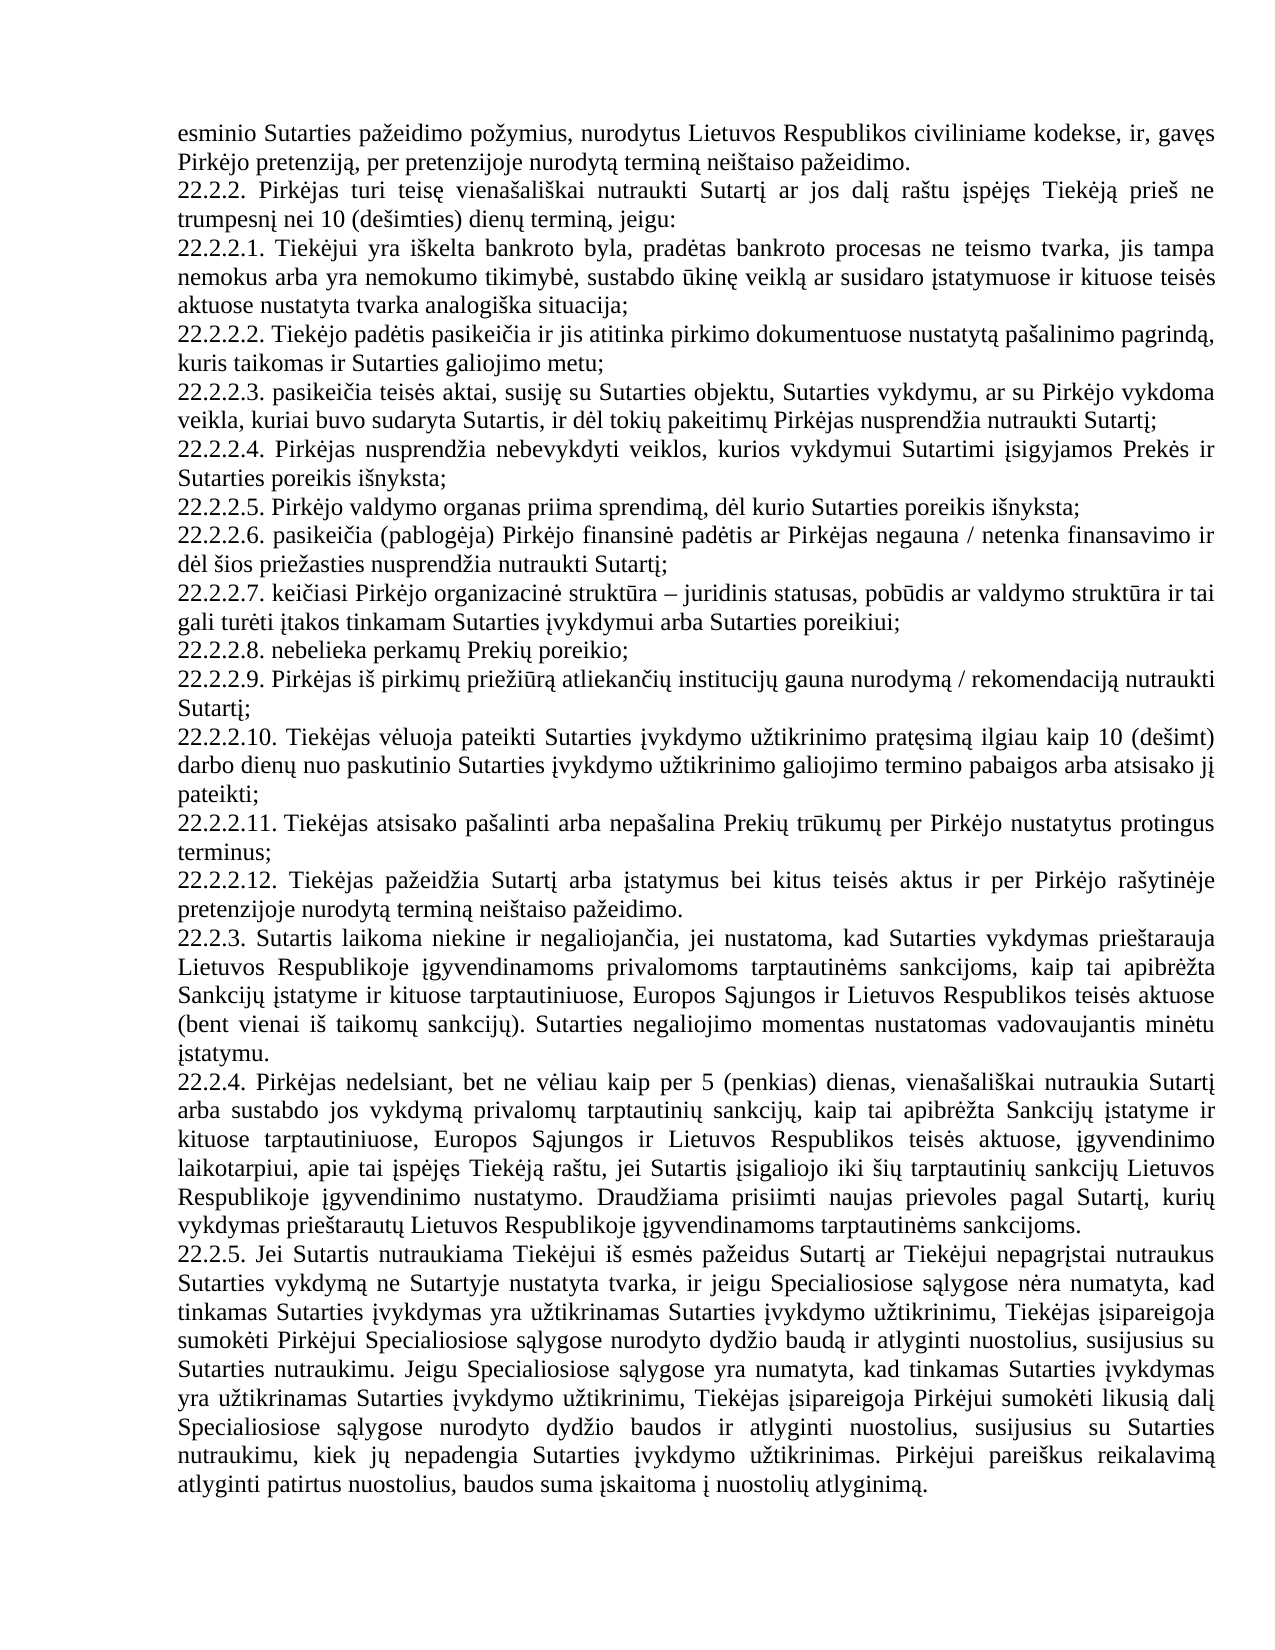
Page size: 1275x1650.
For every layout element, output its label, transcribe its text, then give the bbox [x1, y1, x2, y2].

text 22.2.5. Jei Sutartis nutraukiama Tiekėjui iš esmės pažeidus Sutartį ar Tiekėjui nepagrįstai nutraukus Sutarties vykdymą ne Sutartyje nustatyta tvarka, ir jeigu Specialiosiose sąlygose nėra numatyta, kad tinkamas Sutarties įvykdymas yra užtikrinamas Sutarties įvykdymo užtikrinimu, Tiekėjas įsipareigoja sumokėti Pirkėjui Specialiosiose sąlygose nurodyto dydžio baudą ir atlyginti nuostolius, susijusius su Sutarties nutraukimu. Jeigu Specialiosiose sąlygose yra numatyta, kad tinkamas Sutarties įvykdymas yra užtikrinamas Sutarties įvykdymo užtikrinimu, Tiekėjas įsipareigoja Pirkėjui sumokėti likusią dalį Specialiosiose sąlygose nurodyto dydžio baudos ir atlyginti nuostolius, susijusius su Sutarties nutraukimu, kiek jų nepadengia Sutarties įvykdymo užtikrinimas. Pirkėjui pareiškus reikalavimą atlyginti patirtus nuostolius, baudos suma įskaitoma į nuostolių atlyginimą. [177, 1239, 1216, 1498]
text 22.2.2.6. pasikeičia (pablogėja) Pirkėjo finansinė padėtis ar Pirkėjas negauna / netenka finansavimo ir dėl šios priežasties nusprendžia nutraukti Sutartį; [177, 521, 1216, 578]
text 22.2.2.1. Tiekėjui yra iškelta bankroto byla, pradėtas bankroto procesas ne teismo tvarka, jis tampa nemokus arba yra nemokumo tikimybė, sustabdo ūkinę veiklą ar susidaro įstatymuose ir kituose teisės aktuose nustatyta tvarka analogiška situacija; [177, 233, 1216, 319]
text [177, 118, 1216, 176]
text 22.2.2.10. Tiekėjas vėluoja pateikti Sutarties įvykdymo užtikrinimo pratęsimą ilgiau kaip 10 (dešimt) darbo dienų nuo paskutinio Sutarties įvykdymo užtikrinimo galiojimo termino pabaigos arba atsisako jį pateikti; [177, 722, 1216, 808]
text 22.2.2.12. Tiekėjas pažeidžia Sutartį arba įstatymus bei kitus teisės aktus ir per Pirkėjo rašytinėje pretenzijoje nurodytą terminą neištaiso pažeidimo. [177, 866, 1216, 923]
text 22.2.2.3. pasikeičia teisės aktai, susiję su Sutarties objektu, Sutarties vykdymu, ar su Pirkėjo vykdoma veikla, kuriai buvo sudaryta Sutartis, ir dėl tokių pakeitimų Pirkėjas nusprendžia nutraukti Sutartį; [177, 377, 1216, 434]
text 22.2.2.8. nebelieka perkamų Prekių poreikio; [177, 636, 1216, 664]
text 22.2.3. Sutartis laikoma niekine ir negaliojančia, jei nustatoma, kad Sutarties vykdymas prieštarauja Lietuvos Respublikoje įgyvendinamoms privalomoms tarptautinėms sankcijoms, kaip tai apibrėžta Sankcijų įstatyme ir kituose tarptautiniuose, Europos Sąjungos ir Lietuvos Respublikos teisės aktuose (bent vienai iš taikomų sankcijų). Sutarties negaliojimo momentas nustatomas vadovaujantis minėtu įstatymu. [177, 923, 1216, 1067]
text 22.2.2.2. Tiekėjo padėtis pasikeičia ir jis atitinka pirkimo dokumentuose nustatytą pašalinimo pagrindą, kuris taikomas ir Sutarties galiojimo metu; [177, 319, 1216, 377]
text 22.2.2.4. Pirkėjas nusprendžia nebevykdyti veiklos, kurios vykdymui Sutartimi įsigyjamos Prekės ir Sutarties poreikis išnyksta; [177, 434, 1216, 492]
text 22.2.2.9. Pirkėjas iš pirkimų priežiūrą atliekančių institucijų gauna nurodymą / rekomendaciją nutraukti Sutartį; [177, 664, 1216, 722]
text 22.2.2. Pirkėjas turi teisę vienašališkai nutraukti Sutartį ar jos dalį raštu įspėjęs Tiekėją prieš ne trumpesnį nei 10 (dešimties) dienų terminą, jeigu: [177, 176, 1216, 233]
text 22.2.2.7. keičiasi Pirkėjo organizacinė struktūra – juridinis statusas, pobūdis ar valdymo struktūra ir tai gali turėti įtakos tinkamam Sutarties įvykdymui arba Sutarties poreikiui; [177, 578, 1216, 636]
text 22.2.2.11. Tiekėjas atsisako pašalinti arba nepašalina Prekių trūkumų per Pirkėjo nustatytus protingus terminus; [177, 808, 1216, 866]
text 22.2.2.5. Pirkėjo valdymo organas priima sprendimą, dėl kurio Sutarties poreikis išnyksta; [177, 492, 1216, 521]
text 22.2.4. Pirkėjas nedelsiant, bet ne vėliau kaip per 5 (penkias) dienas, vienašališkai nutraukia Sutartį arba sustabdo jos vykdymą privalomų tarptautinių sankcijų, kaip tai apibrėžta Sankcijų įstatyme ir kituose tarptautiniuose, Europos Sąjungos ir Lietuvos Respublikos teisės aktuose, įgyvendinimo laikotarpiui, apie tai įspėjęs Tiekėją raštu, jei Sutartis įsigaliojo iki šių tarptautinių sankcijų Lietuvos Respublikoje įgyvendinimo nustatymo. Draudžiama prisiimti naujas prievoles pagal Sutartį, kurių vykdymas prieštarautų Lietuvos Respublikoje įgyvendinamoms tarptautinėms sankcijoms. [177, 1067, 1216, 1239]
